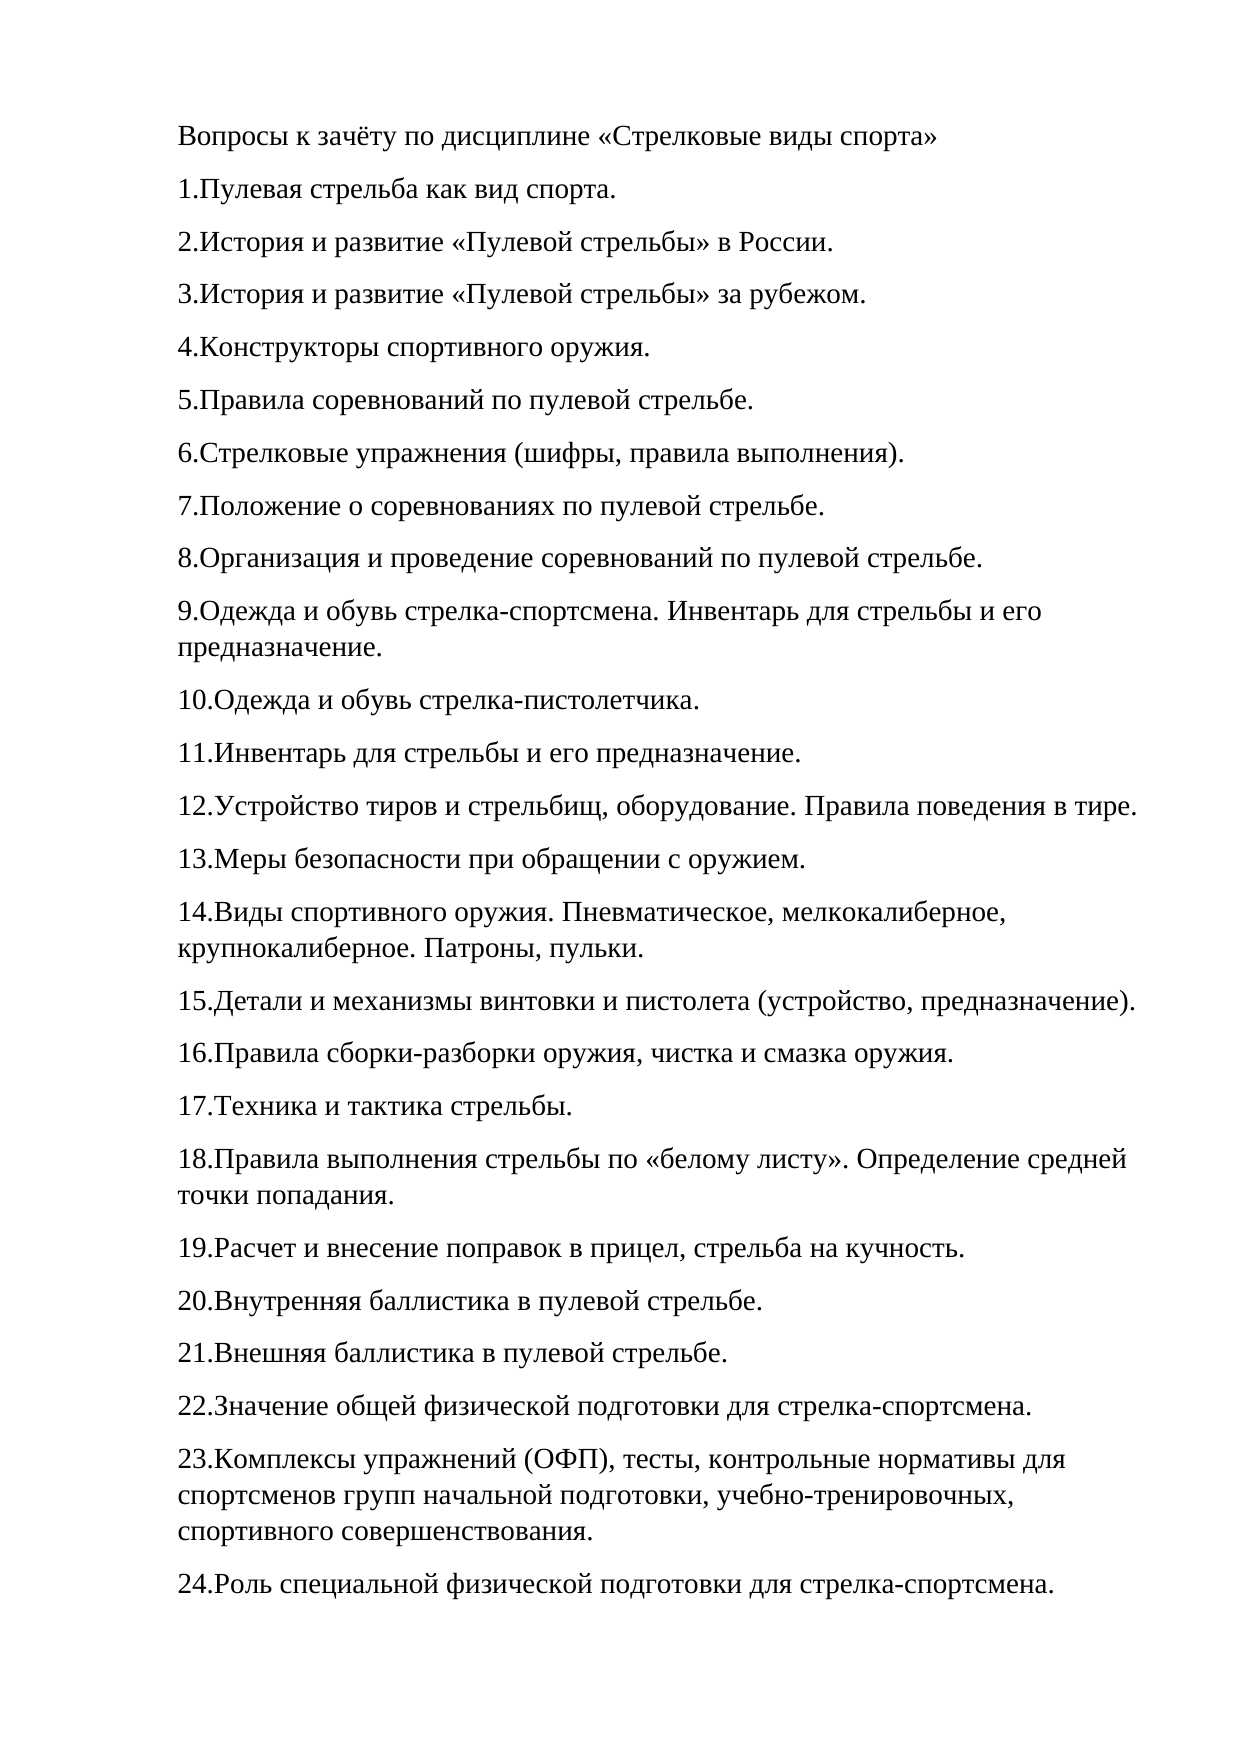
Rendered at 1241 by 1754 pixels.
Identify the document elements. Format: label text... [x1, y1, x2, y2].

text 21.Внешняя баллистика в пулевой стрельбе. [177, 1336, 1152, 1369]
text 4.Конструкторы спортивного оружия. [177, 329, 1152, 363]
text 8.Организация и проведение соревнований по пулевой стрельбе. [177, 541, 1152, 574]
text 9.Одежда и обувь стрелка-спортсмена. Инвентарь для стрельбы и его предназначение. [177, 593, 1152, 663]
text 24.Роль специальной физической подготовки для стрелка-спортсмена. [177, 1566, 1152, 1600]
text 14.Виды спортивного оружия. Пневматическое, мелкокалиберное, крупнокалиберное. Патроны, пульки. [177, 894, 1152, 963]
text 2.История и развитие «Пулевой стрельбы» в России. [177, 224, 1152, 257]
text 16.Правила сборки-разборки оружия, чистка и смазка оружия. [177, 1035, 1152, 1069]
text 13.Меры безопасности при обращении с оружием. [177, 841, 1152, 874]
text 12.Устройство тиров и стрельбищ, оборудование. Правила поведения в тире. [177, 788, 1152, 822]
text 22.Значение общей физической подготовки для стрелка-спортсмена. [177, 1388, 1152, 1422]
text 7.Положение о соревнованиях по пулевой стрельбе. [177, 488, 1152, 521]
text 15.Детали и механизмы винтовки и пистолета (устройство, предназначение). [177, 983, 1152, 1016]
text 20.Внутренняя баллистика в пулевой стрельбе. [177, 1283, 1152, 1316]
text Вопросы к зачёту по дисциплине «Стрелковые виды спорта» [177, 118, 1152, 152]
text 1.Пулевая стрельба как вид спорта. [177, 171, 1152, 204]
text 18.Правила выполнения стрельбы по «белому листу». Определение средней точки попадания. [177, 1141, 1152, 1211]
text 23.Комплексы упражнений (ОФП), тесты, контрольные нормативы для спортсменов групп начальной подготовки, учебно-тренировочных, спортивного совершенствования. [177, 1441, 1152, 1547]
text 3.История и развитие «Пулевой стрельбы» за рубежом. [177, 277, 1152, 310]
text 19.Расчет и внесение поправок в прицел, стрельба на кучность. [177, 1230, 1152, 1263]
text 6.Стрелковые упражнения (шифры, правила выполнения). [177, 435, 1152, 468]
text 5.Правила соревнований по пулевой стрельбе. [177, 382, 1152, 416]
text 17.Техника и тактика стрельбы. [177, 1088, 1152, 1122]
text 10.Одежда и обувь стрелка-пистолетчика. [177, 682, 1152, 716]
text 11.Инвентарь для стрельбы и его предназначение. [177, 735, 1152, 769]
